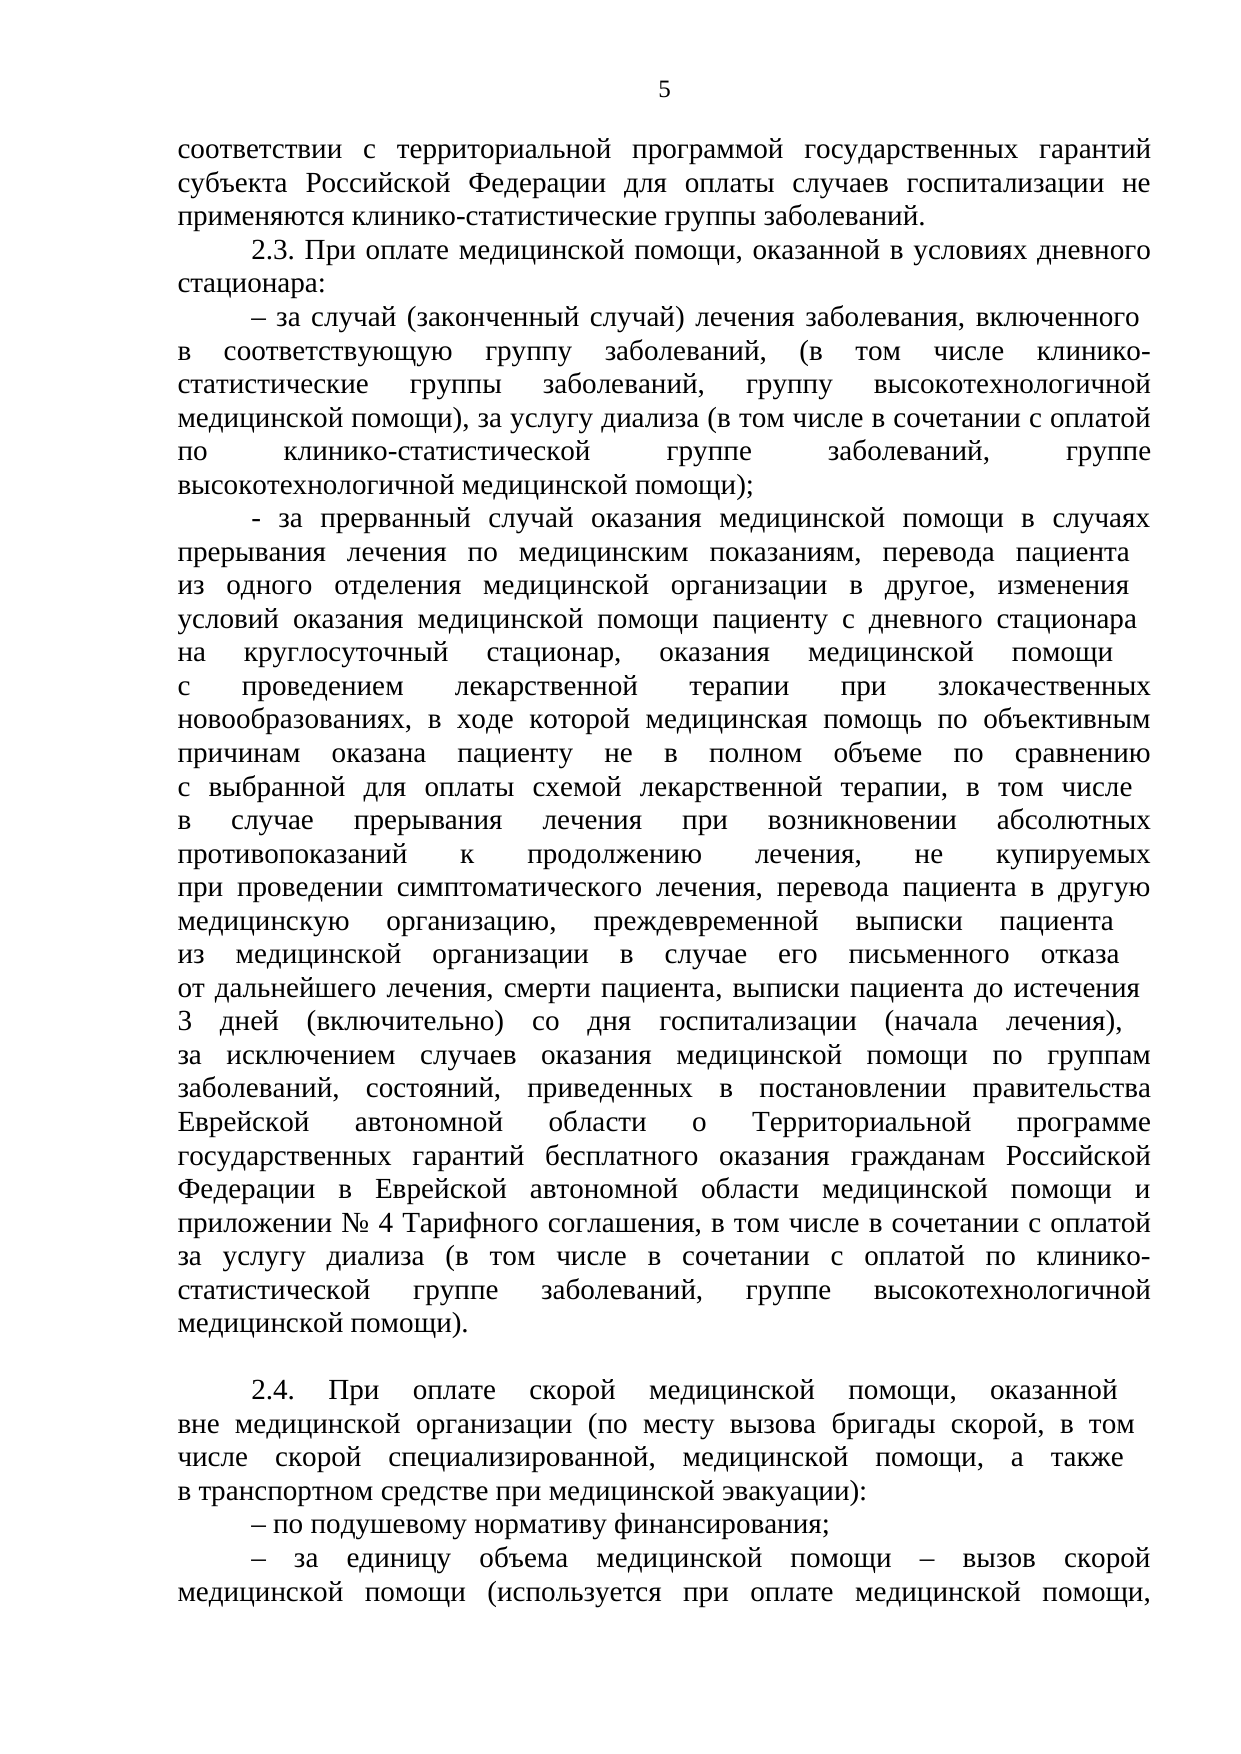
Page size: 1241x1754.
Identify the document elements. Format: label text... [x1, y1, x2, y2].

text - за прерванный случай оказания медицинской помощи в случаях прерывания лечения по медицинским показаниям, перевода пациента из одного отделения медицинской организации в другое, изменения условий оказания медицинской помощи пациенту с дневного стационара на круглосуточный стационар, оказания медицинской помощи с проведением лекарственной терапии при злокачественных новообразованиях, в ходе которой медицинская помощь по объективным причинам оказана пациенту не в полном объеме по сравнению с выбранной для оплаты схемой лекарственной терапии, в том числе в случае прерывания лечения при возникновении абсолютных противопоказаний к продолжению лечения, не купируемых при проведении симптоматического лечения, перевода пациента в другую медицинскую организацию, преждевременной выписки пациента из медицинской организации в случае его письменного отказа от дальнейшего лечения, смерти пациента, выписки пациента до истечения 3 дней (включительно) со дня госпитализации (начала лечения), за исключением случаев оказания медицинской помощи по группам заболеваний, состояний, приведенных в постановлении правительства Еврейской автономной области о Территориальной программе государственных гарантий бесплатного оказания гражданам Российской Федерации в Еврейской автономной области медицинской помощи и приложении № 4 Тарифного соглашения, в том числе в сочетании с оплатой за услугу диализа (в том числе в сочетании с оплатой по клинико-статистической группе заболеваний, группе высокотехнологичной медицинской помощи). [177, 500, 1152, 1339]
text 2.3. При оплате медицинской помощи, оказанной в условиях дневного стационара: [177, 232, 1152, 299]
text – по подушевому нормативу финансирования; [177, 1507, 1152, 1540]
text – за случай (законченный случай) лечения заболевания, включенного в соответствующую группу заболеваний, (в том числе клинико-статистические группы заболеваний, группу высокотехнологичной медицинской помощи), за услугу диализа (в том числе в сочетании с оплатой по клинико-статистической группе заболеваний, группе высокотехнологичной медицинской помощи); [177, 299, 1152, 500]
text 2.4. При оплате скорой медицинской помощи, оказанной вне медицинской организации (по месту вызова бригады скорой, в том числе скорой специализированной, медицинской помощи, а также в транспортном средстве при медицинской эвакуации): [177, 1372, 1152, 1507]
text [177, 131, 1152, 232]
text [177, 1540, 1152, 1607]
